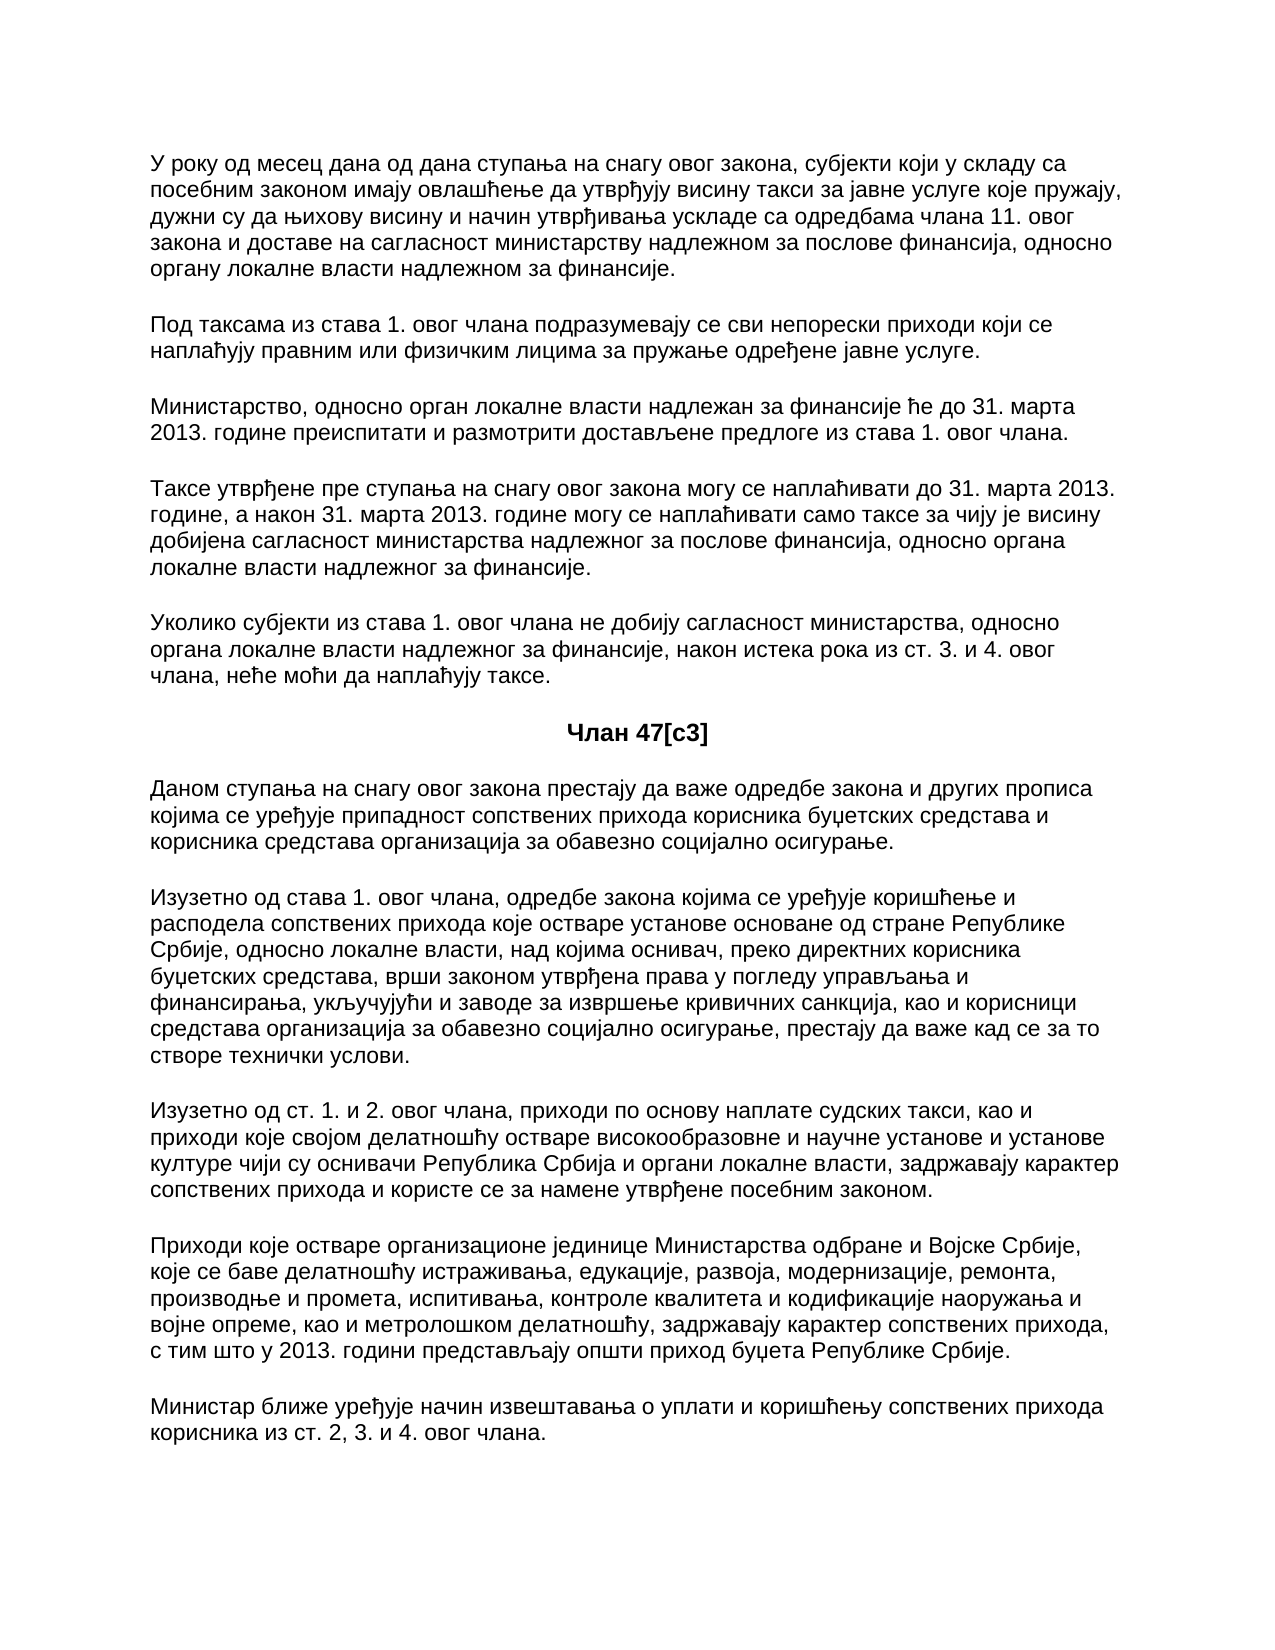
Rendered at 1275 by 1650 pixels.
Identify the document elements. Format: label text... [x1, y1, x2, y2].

text У року од месец дана од дана ступања на снагу овог закона, субјекти који у складу са посебним законом имају овлашћење да утврђују висину такси за јавне услуге које пружају, дужни су да њихову висину и начин утврђивања ускладе са одредбама члана 11. овог закона и доставе на сагласност министарству надлежном за послове финансија, односно органу локалне власти надлежном за финансије. [150, 150, 1125, 282]
text Уколико субјекти из става 1. овог члана не добију сагласност министарства, односно органа локалне власти надлежног за финансије, након истека рока из ст. 3. и 4. овог члана, неће моћи да наплаћују таксе. [150, 609, 1125, 688]
text Министарство, односно орган локалне власти надлежан за финансије ће до 31. марта 2013. године преиспитати и размотрити достављене предлоге из става 1. овог члана. [150, 393, 1125, 446]
text Изузетно од ст. 1. и 2. овог члана, приходи по основу наплате судских такси, као и приходи које својом делатношћу остваре високообразовне и научне установе и установе културе чији су оснивачи Република Србија и органи локалне власти, задржавају карактер сопствених прихода и користе се за намене утврђене посебним законом. [150, 1097, 1125, 1203]
text Члан 47[с3] [150, 717, 1125, 746]
text Под таксама из става 1. овог члана подразумевају се сви непорески приходи који се наплаћују правним или физичким лицима за пружање одређене јавне услуге. [150, 311, 1125, 364]
text Даном ступања на снагу овог закона престају да важе одредбе закона и других прописа којима се уређује припадност сопствених прихода корисника буџетских средстава и корисника средстава организација за обавезно социјално осигурање. [150, 775, 1125, 854]
text Изузетно од става 1. овог члана, одредбе закона којима се уређује коришћење и расподела сопствених прихода које остваре установе основане од стране Републике Србије, односно локалне власти, над којима оснивач, преко директних корисника буџетских средстава, врши законом утврђена права у погледу управљања и финансирања, укључујући и заводе за извршење кривичних санкција, као и корисници средстава организација за обавезно социјално осигурање, престају да важе кад се за то створе технички услови. [150, 884, 1125, 1068]
text Министар ближе уређује начин извештавања о уплати и коришћењу сопствених прихода корисника из ст. 2, 3. и 4. овог члана. [150, 1393, 1125, 1446]
text Таксе утврђене пре ступања на снагу овог закона могу се наплаћивати до 31. марта 2013. године, а након 31. марта 2013. године могу се наплаћивати само таксе за чију је висину добијена сагласност министарства надлежног за послове финансија, односно органа локалне власти надлежног за финансије. [150, 475, 1125, 580]
text Приходи које остваре организационе јединице Министарства одбране и Војске Србије, које се баве делатношћу истраживања, едукације, развоја, модернизације, ремонта, производње и промета, испитивања, контроле квалитета и кодификације наоружања и војне опреме, као и метролошком делатношћу, задржавају карактер сопствених прихода, с тим што у 2013. години представљају општи приход буџета Републике Србије. [150, 1232, 1125, 1364]
